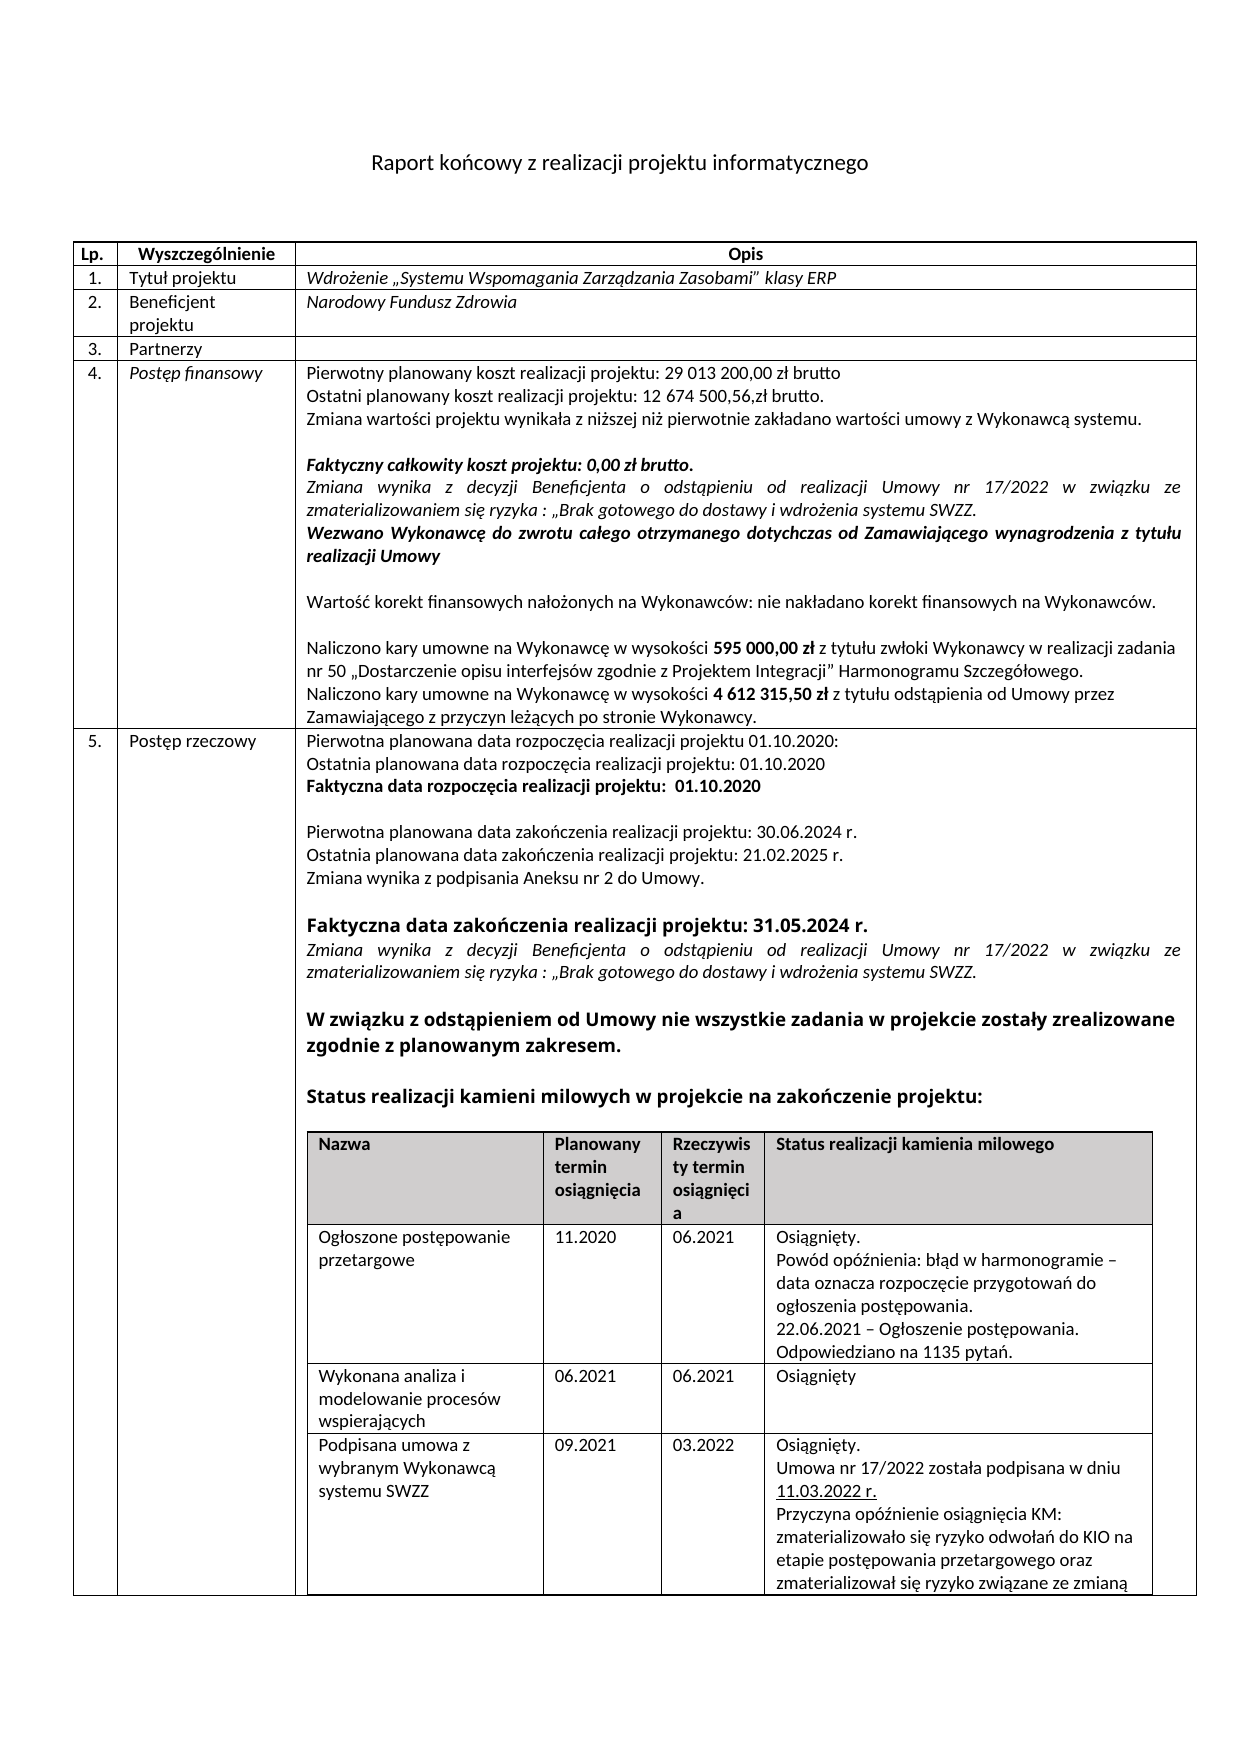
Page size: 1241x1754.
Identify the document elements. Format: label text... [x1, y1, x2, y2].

table_cell Partnerzy [118, 337, 295, 360]
table_header Lp. [74, 243, 117, 265]
table_cell Postęp finansowy [118, 361, 295, 728]
table_cell Beneficjent projektu [118, 290, 295, 336]
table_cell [296, 729, 1196, 1595]
table_cell Wdrożenie „Systemu Wspomagania Zarządzania Zasobami” klasy ERP [296, 266, 1196, 289]
table_cell Tytuł projektu [118, 266, 295, 289]
table_header Wyszczególnienie [118, 243, 295, 265]
text Raport końcowy z realizacji projektu informatycznego [148, 148, 1093, 176]
table_header Opis [296, 243, 1196, 265]
table_cell 1. [74, 266, 117, 289]
table_cell 2. [74, 290, 117, 336]
table_cell Postęp rzeczowy [118, 729, 295, 1595]
table_cell [296, 337, 1196, 360]
table_cell Narodowy Fundusz Zdrowia [296, 290, 1196, 336]
table_cell 4. [74, 361, 117, 728]
table_cell 5. [74, 729, 117, 1595]
table_cell Pierwotny planowany koszt realizacji projektu: 29 013 200,00 zł brutto Ostatni planowany koszt realizacji projektu: 12 674 500,56,zł brutto. Zmiana wartości projektu wynikała z niższej niż pierwotnie zakładano wartości umowy z Wykonawcą systemu. Faktyczny całkowity koszt projektu: 0,00 zł brutto. Zmiana wynika z decyzji Beneficjenta o odstąpieniu od realizacji Umowy nr 17/2022 w związku ze zmaterializowaniem się ryzyka : „Brak gotowego do dostawy i wdrożenia systemu SWZZ. Wezwano Wykonawcę do zwrotu całego otrzymanego dotychczas od Zamawiającego wynagrodzenia z tytułu realizacji Umowy Wartość korekt finansowych nałożonych na Wykonawców: nie nakładano korekt finansowych na Wykonawców. Naliczono kary umowne na Wykonawcę w wysokości 595 000,00 zł z tytułu zwłoki Wykonawcy w realizacji zadania nr 50 „Dostarczenie opisu interfejsów zgodnie z Projektem Integracji” Harmonogramu Szczegółowego. Naliczono kary umowne na Wykonawcę w wysokości 4 612 315,50 zł z tytułu odstąpienia od Umowy przez Zamawiającego z przyczyn leżących po stronie Wykonawcy. [296, 361, 1196, 728]
table_cell 3. [74, 337, 117, 360]
